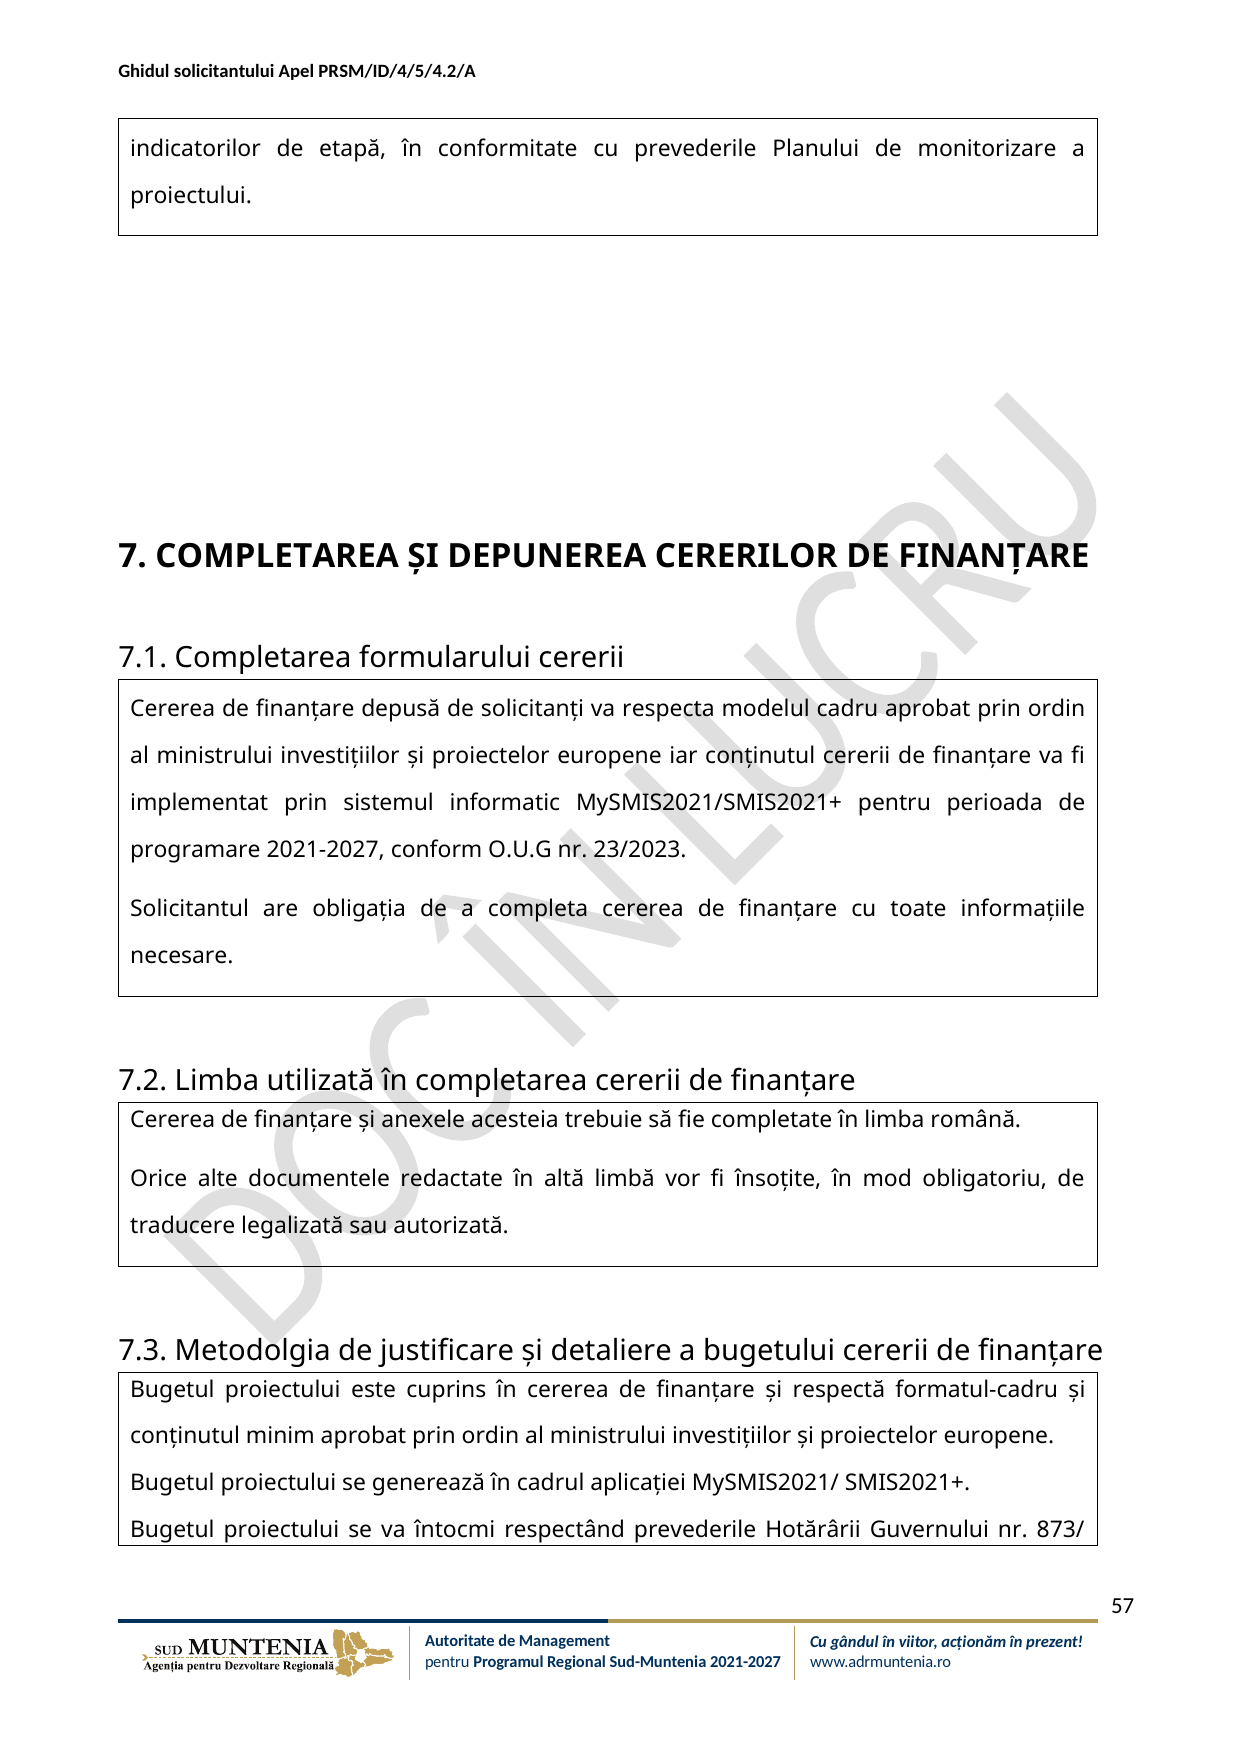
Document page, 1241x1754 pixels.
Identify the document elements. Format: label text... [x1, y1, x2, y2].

table_header Cererea de finanțare și anexele acesteia trebuie să fie completate în limba română. Orice alte documentele redactate în altă limbă vor fi însoțite, în mod obligatoriu, de traducere legalizată sau autorizată. [119, 1103, 1097, 1266]
table_header Cererea de finanțare depusă de solicitanți va respecta modelul cadru aprobat prin ordin al ministrului investițiilor și proiectelor europene iar conținutul cererii de finanțare va fi implementat prin sistemul informatic MySMIS2021/SMIS2021+ pentru perioada de programare 2021-2027, conform O.U.G nr. 23/2023. Solicitantul are obligația de a completa cererea de finanțare cu toate informațiile necesare. [119, 680, 1097, 996]
subtitle 7.3. Metodolgia de justificare și detaliere a bugetului cererii de finanțare [118, 1329, 1134, 1368]
subtitle 7.2. Limba utilizată în completarea cererii de finanțare [118, 1059, 1134, 1099]
subtitle 7.1. Completarea formularului cererii [118, 636, 1134, 676]
subtitle 7. COMPLETAREA ȘI DEPUNEREA CERERILOR DE FINANȚARE [118, 531, 1134, 577]
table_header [119, 1373, 1097, 1544]
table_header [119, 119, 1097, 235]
